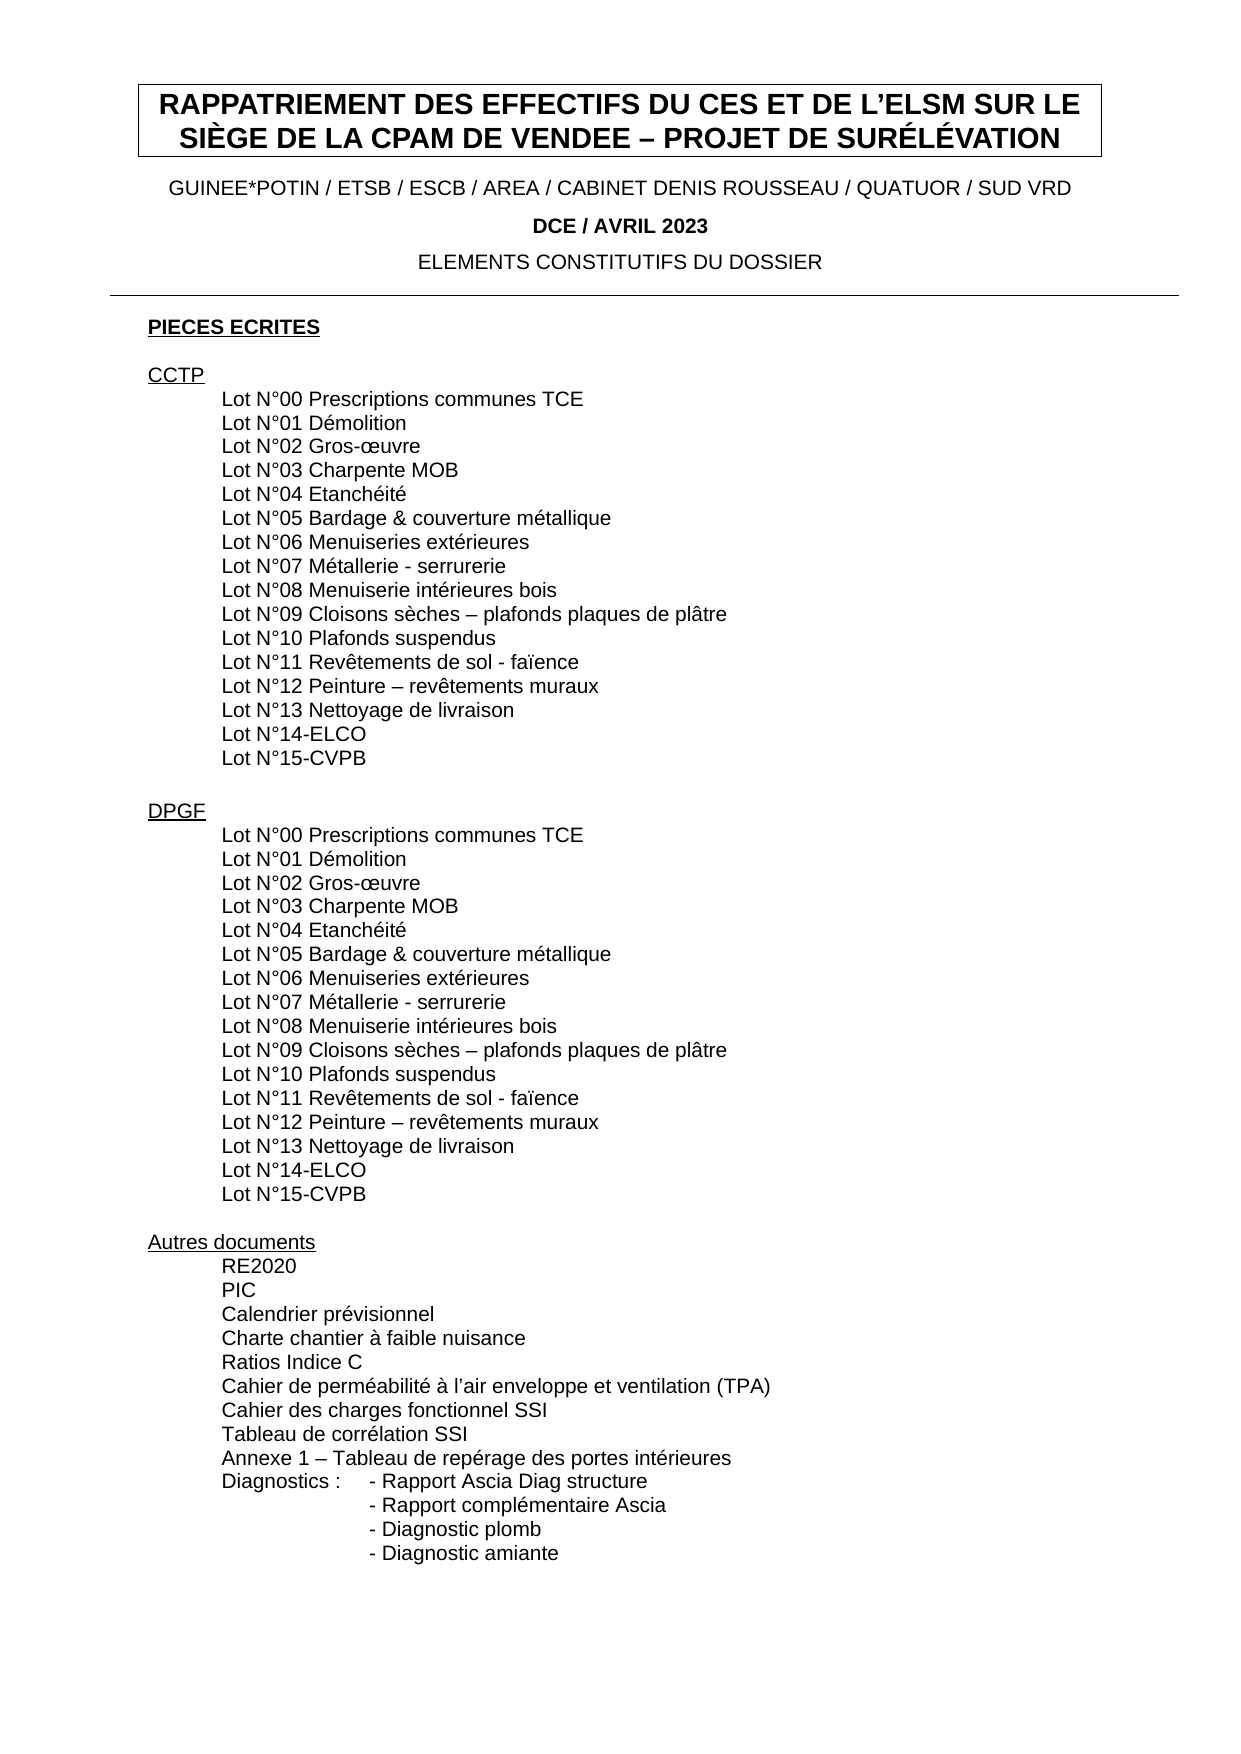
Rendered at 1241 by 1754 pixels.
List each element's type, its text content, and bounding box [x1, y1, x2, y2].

text DCE / AVRIL 2023 [148, 214, 1093, 238]
text Charte chantier à faible nuisance [148, 1326, 1093, 1349]
text Lot N°10 Plafonds suspendus [148, 626, 1093, 650]
text Lot N°14-ELCO [148, 722, 1093, 746]
text Lot N°06 Menuiseries extérieures [148, 530, 1093, 554]
text Lot N°06 Menuiseries extérieures [148, 966, 1093, 990]
text Lot N°10 Plafonds suspendus [148, 1062, 1093, 1086]
text Ratios Indice C [148, 1349, 1093, 1373]
text Lot N°11 Revêtements de sol - faïence [148, 650, 1093, 674]
text Lot N°07 Métallerie - serrurerie [148, 554, 1093, 578]
text Lot N°07 Métallerie - serrurerie [148, 990, 1093, 1014]
text Lot N°01 Démolition [148, 846, 1093, 870]
text - Diagnostic amiante [148, 1541, 1093, 1565]
text Lot N°08 Menuiserie intérieures bois [148, 578, 1093, 602]
text Annexe 1 – Tableau de repérage des portes intérieures [148, 1445, 1093, 1469]
text ELEMENTS CONSTITUTIFS DU DOSSIER [148, 250, 1093, 274]
text Lot N°02 Gros-œuvre [148, 434, 1093, 458]
text Lot N°09 Cloisons sèches – plafonds plaques de plâtre [148, 602, 1093, 626]
text Lot N°03 Charpente MOB [148, 458, 1093, 482]
text Lot N°01 Démolition [148, 410, 1093, 434]
subtitle Rappatriement des effectifs du ces et de l’elsm sur le siège de la cpam de vendee – Projet de surélévation [139, 85, 1101, 156]
text Lot N°12 Peinture – revêtements muraux [148, 1110, 1093, 1134]
text Lot N°14-ELCO [148, 1158, 1093, 1182]
text - Diagnostic plomb [148, 1517, 1093, 1541]
text Lot N°09 Cloisons sèches – plafonds plaques de plâtre [148, 1038, 1093, 1062]
text Calendrier prévisionnel [148, 1302, 1093, 1326]
text Lot N°04 Etanchéité [148, 918, 1093, 942]
text Tableau de corrélation SSI [148, 1421, 1093, 1445]
text Lot N°02 Gros-œuvre [148, 870, 1093, 894]
text Lot N°04 Etanchéité [148, 482, 1093, 506]
text Lot N°00 Prescriptions communes TCE [148, 386, 1093, 410]
text Lot N°15-CVPB [148, 1182, 1093, 1206]
text GUINEE*POTIN / ETSB / ESCB / AREA / CABINET DENIS ROUSSEAU / QUATUOR / SUD VRD [148, 176, 1093, 199]
text Lot N°00 Prescriptions communes TCE [148, 822, 1093, 846]
text Lot N°05 Bardage & couverture métallique [148, 942, 1093, 966]
text Lot N°03 Charpente MOB [148, 894, 1093, 918]
text Lot N°15-CVPB [148, 746, 1093, 770]
text Diagnostics : - Rapport Ascia Diag structure [148, 1469, 1093, 1493]
text PIECES ECRITES [148, 314, 1093, 338]
text Lot N°11 Revêtements de sol - faïence [148, 1086, 1093, 1110]
text Lot N°05 Bardage & couverture métallique [148, 506, 1093, 530]
text RE2020 [148, 1254, 1093, 1278]
text Lot N°13 Nettoyage de livraison [148, 698, 1093, 722]
text Lot N°12 Peinture – revêtements muraux [148, 674, 1093, 698]
text Lot N°08 Menuiserie intérieures bois [148, 1014, 1093, 1038]
text CCTP [148, 362, 1093, 386]
text PIC [148, 1278, 1093, 1302]
text Autres documents [148, 1230, 1093, 1254]
text Cahier de perméabilité à l’air enveloppe et ventilation (TPA) [148, 1373, 1093, 1397]
text - Rapport complémentaire Ascia [148, 1493, 1093, 1517]
text Cahier des charges fonctionnel SSI [148, 1397, 1093, 1421]
text DPGF [148, 798, 1093, 822]
text Lot N°13 Nettoyage de livraison [148, 1134, 1093, 1158]
